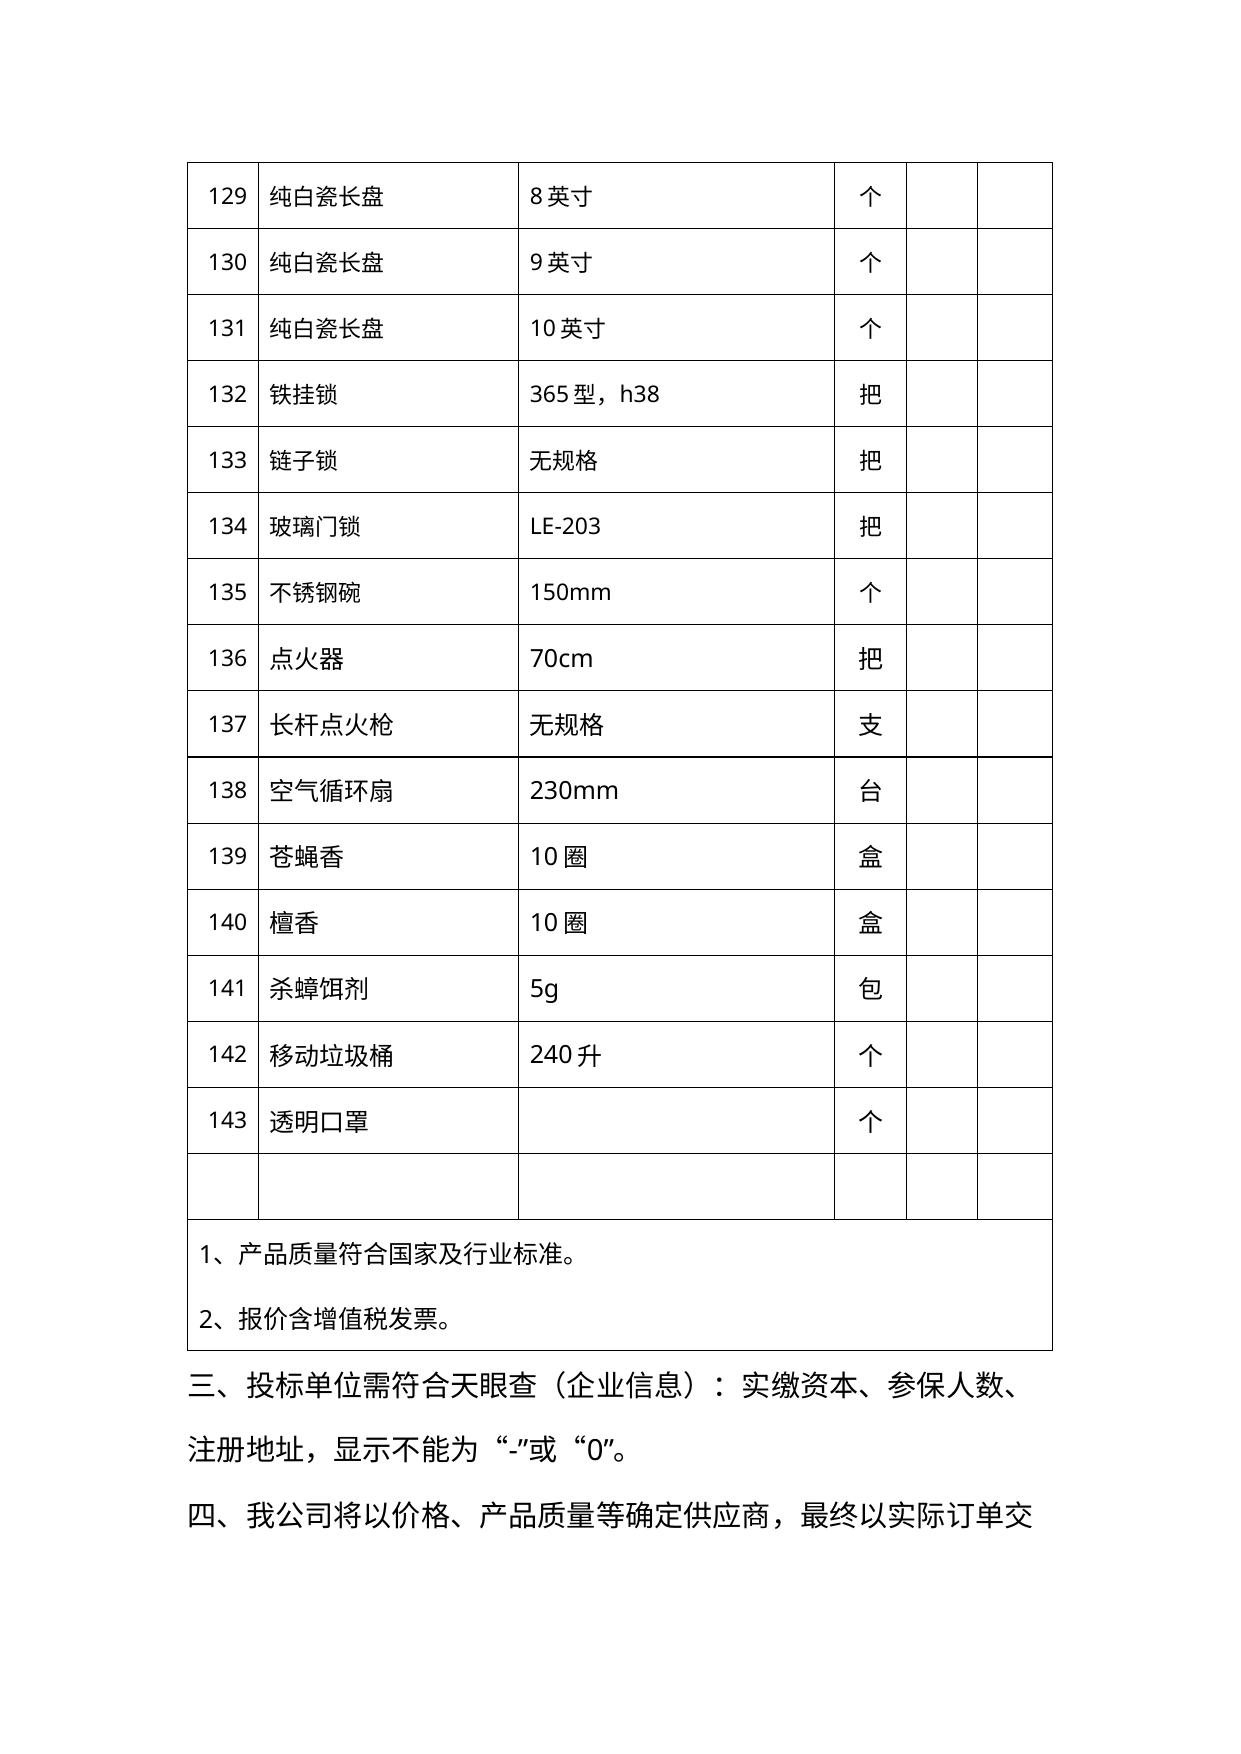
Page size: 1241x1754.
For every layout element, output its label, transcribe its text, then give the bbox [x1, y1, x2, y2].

text 三、投标单位需符合天眼查（企业信息）：实缴资本、参保人数、注册地址，显示不能为“-”或“0”。 [187, 1351, 1053, 1481]
table_cell [978, 427, 1052, 492]
table_cell [907, 758, 977, 822]
table_cell [907, 1088, 977, 1153]
table_cell 个 [835, 559, 906, 624]
table_cell [259, 1154, 518, 1219]
table_cell 130 [188, 229, 258, 294]
table_cell [978, 295, 1052, 360]
table_cell [978, 890, 1052, 954]
table_cell [907, 229, 977, 294]
table_cell 玻璃门锁 [259, 493, 518, 558]
table_cell 支 [835, 691, 906, 756]
table_cell 135 [188, 559, 258, 624]
table_cell [978, 691, 1052, 756]
table_cell 把 [835, 493, 906, 558]
table_cell [907, 559, 977, 624]
table_cell [978, 1022, 1052, 1087]
table_cell 365型，h38 [519, 361, 834, 426]
table_cell [978, 163, 1052, 228]
table_cell [907, 956, 977, 1021]
table_cell 10圈 [519, 890, 834, 954]
table_cell 70cm [519, 625, 834, 690]
table_cell 长杆点火枪 [259, 691, 518, 756]
table_cell [519, 1154, 834, 1219]
table_cell 盒 [835, 890, 906, 954]
table_cell [978, 758, 1052, 822]
table_cell 把 [835, 361, 906, 426]
table_cell 不锈钢碗 [259, 559, 518, 624]
table_cell 240升 [519, 1022, 834, 1087]
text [187, 1481, 1053, 1546]
table_cell 无规格 [519, 691, 834, 756]
table_cell 142 [188, 1022, 258, 1087]
table_cell 透明口罩 [259, 1088, 518, 1153]
table_cell 杀蟑饵剂 [259, 956, 518, 1021]
table_cell [978, 229, 1052, 294]
table_cell 台 [835, 758, 906, 822]
table_cell 137 [188, 691, 258, 756]
table_cell [907, 625, 977, 690]
table_cell [907, 295, 977, 360]
table_cell 5g [519, 956, 834, 1021]
table_cell [978, 625, 1052, 690]
table_cell 空气循环扇 [259, 758, 518, 822]
table_cell [907, 1154, 977, 1219]
table_cell 10圈 [519, 824, 834, 888]
table_cell 苍蝇香 [259, 824, 518, 888]
table_cell 链子锁 [259, 427, 518, 492]
table_cell 9英寸 [519, 229, 834, 294]
table_cell 139 [188, 824, 258, 888]
table_cell [907, 163, 977, 228]
table_cell [907, 824, 977, 888]
table_cell 个 [835, 229, 906, 294]
table_cell 点火器 [259, 625, 518, 690]
table_cell [978, 824, 1052, 888]
table_cell 129 [188, 163, 258, 228]
table_cell 10英寸 [519, 295, 834, 360]
table_cell 无规格 [519, 427, 834, 492]
table_cell [907, 493, 977, 558]
table_cell 包 [835, 956, 906, 1021]
table_cell 把 [835, 625, 906, 690]
table_cell [907, 361, 977, 426]
table_cell [835, 1154, 906, 1219]
table_cell 140 [188, 890, 258, 954]
table_cell 138 [188, 758, 258, 822]
table_cell 150mm [519, 559, 834, 624]
table_cell 143 [188, 1088, 258, 1153]
table_cell 檀香 [259, 890, 518, 954]
table_cell [978, 1154, 1052, 1219]
table_cell [978, 361, 1052, 426]
table_cell 个 [835, 295, 906, 360]
table_cell 铁挂锁 [259, 361, 518, 426]
table_cell 个 [835, 163, 906, 228]
table_cell [978, 559, 1052, 624]
table_cell LE-203 [519, 493, 834, 558]
table_cell 132 [188, 361, 258, 426]
table_cell [978, 956, 1052, 1021]
table_cell 把 [835, 427, 906, 492]
table_cell [188, 1154, 258, 1219]
table_cell 133 [188, 427, 258, 492]
table_cell 纯白瓷长盘 [259, 163, 518, 228]
table_cell 纯白瓷长盘 [259, 295, 518, 360]
table_cell [907, 427, 977, 492]
table_cell [519, 1088, 834, 1153]
table_cell 移动垃圾桶 [259, 1022, 518, 1087]
table_cell 产品质量符合国家及行业标准。 报价含增值税发票。 [188, 1220, 1052, 1350]
table_cell 136 [188, 625, 258, 690]
table_cell 盒 [835, 824, 906, 888]
table_cell [978, 493, 1052, 558]
table_cell 134 [188, 493, 258, 558]
table_cell [907, 691, 977, 756]
table_cell [907, 1022, 977, 1087]
table_cell 141 [188, 956, 258, 1021]
table_cell 个 [835, 1088, 906, 1153]
table_cell 230mm [519, 758, 834, 822]
table_cell 131 [188, 295, 258, 360]
table_cell 8英寸 [519, 163, 834, 228]
table_cell 纯白瓷长盘 [259, 229, 518, 294]
table_cell [907, 890, 977, 954]
table_cell 个 [835, 1022, 906, 1087]
table_cell [978, 1088, 1052, 1153]
